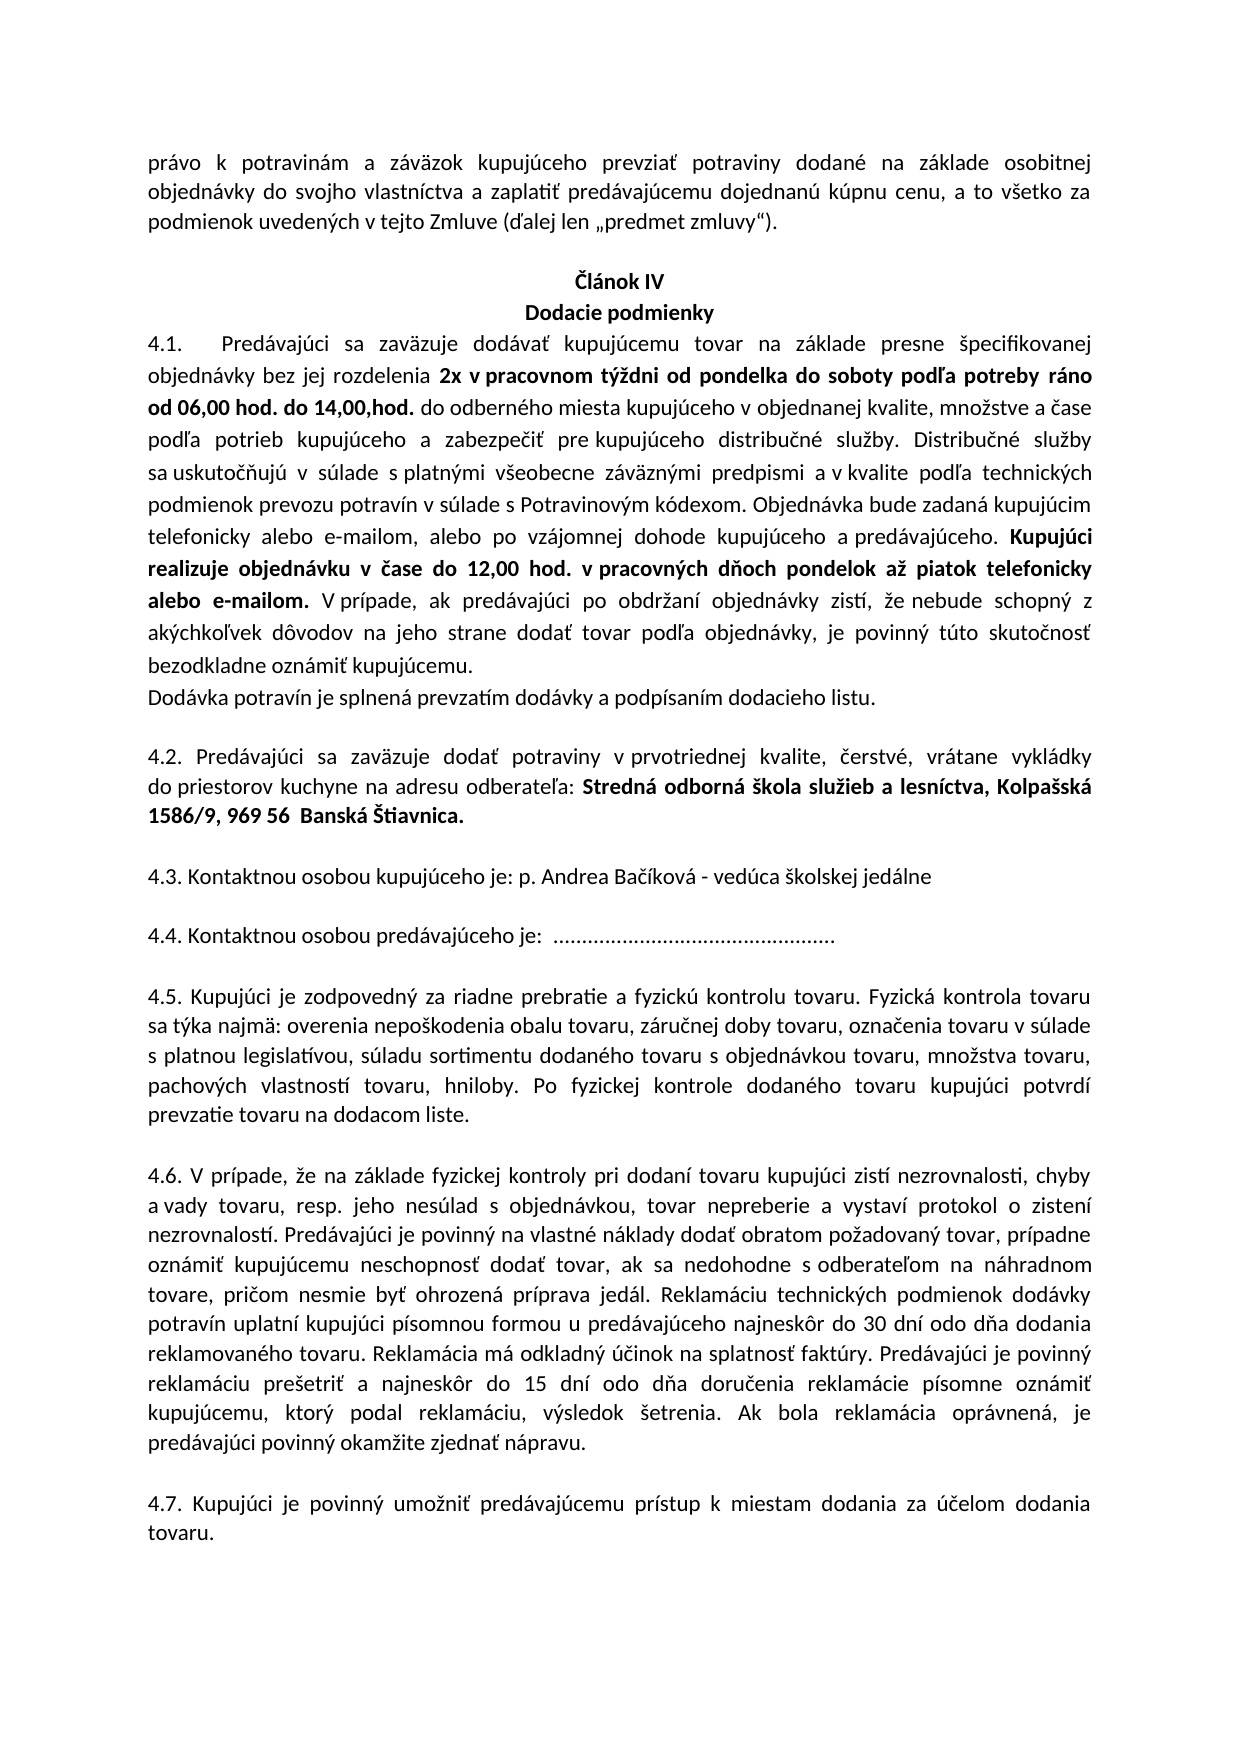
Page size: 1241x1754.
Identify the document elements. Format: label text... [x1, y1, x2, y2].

list 4.5. Kupujúci je zodpovedný za riadne prebratie a fyzickú kontrolu tovaru. Fyzická kontrola tovaru sa týka najmä: overenia nepoškodenia obalu tovaru, záručnej doby tovaru, označenia tovaru v súlade s platnou legislatívou, súladu sortimentu dodaného tovaru s objednávkou tovaru, množstva tovaru, pachových vlastností tovaru, hniloby. Po fyzickej kontrole dodaného tovaru kupujúci potvrdí prevzatie tovaru na dodacom liste. [148, 982, 1093, 1129]
list 4.7. Kupujúci je povinný umožniť predávajúcemu prístup k miestam dodania za účelom dodania tovaru. [148, 1489, 1093, 1546]
list Dodacie podmienky [147, 298, 1093, 326]
list 4.6. V prípade, že na základe fyzickej kontroly pri dodaní tovaru kupujúci zistí nezrovnalosti, chyby a vady tovaru, resp. jeho nesúlad s objednávkou, tovar nepreberie a vystaví protokol o zistení nezrovnalostí. Predávajúci je povinný na vlastné náklady dodať obratom požadovaný tovar, prípadne oznámiť kupujúcemu neschopnosť dodať tovar, ak sa nedohodne s odberateľom na náhradnom tovare, pričom nesmie byť ohrozená príprava jedál. Reklamáciu technických podmienok dodávky potravín uplatní kupujúci písomnou formou u predávajúceho najneskôr do 30 dní odo dňa dodania reklamovaného tovaru. Reklamácia má odkladný účinok na splatnosť faktúry. Predávajúci je povinný reklamáciu prešetriť a najneskôr do 15 dní odo dňa doručenia reklamácie písomne oznámiť kupujúcemu, ktorý podal reklamáciu, výsledok šetrenia. Ak bola reklamácia oprávnená, je predávajúci povinný okamžite zjednať nápravu. [148, 1161, 1093, 1456]
list Predávajúci sa zaväzuje dodávať kupujúcemu tovar na základe presne špecifikovanej objednávky bez jej rozdelenia 2x v pracovnom týždni od pondelka do soboty podľa potreby ráno od 06,00 hod. do 14,00,hod. do odberného miesta kupujúceho v objednanej kvalite, množstve a čase podľa potrieb kupujúceho a zabezpečiť pre kupujúceho distribučné služby. Distribučné služby sa uskutočňujú v súlade s platnými všeobecne záväznými predpismi a v kvalite podľa technických podmienok prevozu potravín v súlade s Potravinovým kódexom. Objednávka bude zadaná kupujúcim telefonicky alebo e-mailom, alebo po vzájomnej dohode kupujúceho a predávajúceho. Kupujúci realizuje objednávku v čase do 12,00 hod. v pracovných dňoch pondelok až piatok telefonicky alebo e-mailom. V prípade, ak predávajúci po obdržaní objednávky zistí, že nebude schopný z akýchkoľvek dôvodov na jeho strane dodať tovar podľa objednávky, je povinný túto skutočnosť bezodkladne oznámiť kupujúcemu. [148, 329, 1093, 679]
list Dodávka potravín je splnená prevzatím dodávky a podpísaním dodacieho listu. [148, 683, 1093, 711]
list Článok IV [147, 267, 1093, 295]
list 4.3. Kontaktnou osobou kupujúceho je: p. Andrea Bačíková - vedúca školskej jedálne [148, 862, 1093, 890]
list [148, 148, 1093, 235]
list 4.4. Kontaktnou osobou predávajúceho je: ................................................. [148, 921, 1093, 949]
list 4.2. Predávajúci sa zaväzuje dodať potraviny v prvotriednej kvalite, čerstvé, vrátane vykládky do priestorov kuchyne na adresu odberateľa: Stredná odborná škola služieb a lesníctva, Kolpašská 1586/9, 969 56 Banská Štiavnica. [148, 742, 1093, 830]
